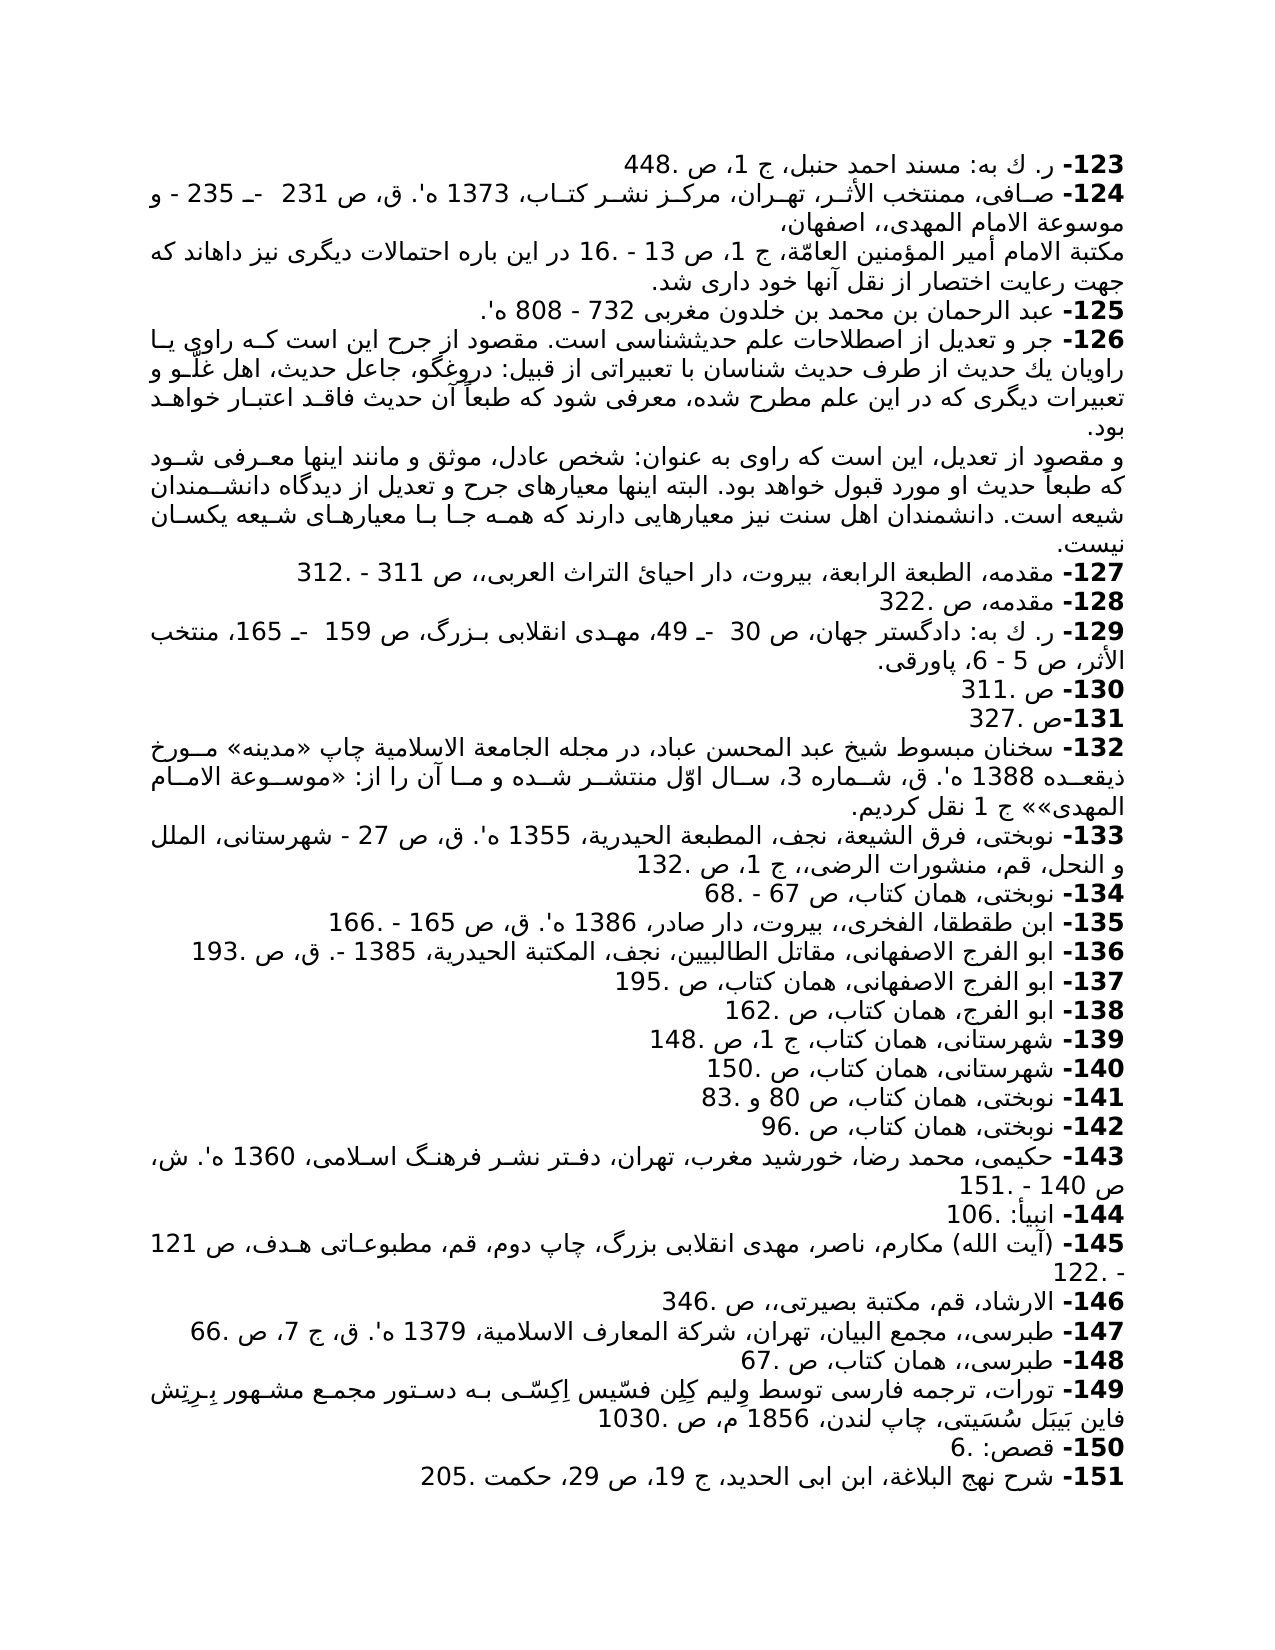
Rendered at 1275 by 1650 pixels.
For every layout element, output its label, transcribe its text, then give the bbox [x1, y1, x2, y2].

text 146- الارشاد، قم، مكتبة بصیرتى،، ص .346 [150, 1287, 1125, 1317]
text 150- قصص: .6 [150, 1433, 1125, 1462]
text 125- عبد الرحمان بن محمد بن خلدون مغربى 732 - 808 ه'. [150, 296, 1125, 325]
text 145- (آیت الله) مكارم، ناصر، مهدى انقلابى بزرگ، چاپ دوم، قم، مطبوعاتى هدف، ص 121 - .122 [150, 1229, 1125, 1287]
text 126- جر و تعدیل از اصطلاحات علم حدیث‏شناسى است. مقصود از جرح این است كه راوى یا راویان یك حدیث از طرف حدیث شناسان با تعبیراتى از قبیل: دروغگو، جاعل حدیث، اهل غلّو و تعبیرات دیگرى كه در این علم مطرح شده، معرفى شود كه طبعاً آن حدیث فاقد اعتبار خواهد بود. [150, 325, 1125, 442]
text 131-ص .327 [150, 704, 1125, 733]
text 148- طبرسى،، همان كتاب، ص .67 [150, 1346, 1125, 1375]
text 138- ابو الفرج، همان كتاب، ص .162 [150, 996, 1125, 1025]
text مكتبة الامام أمیر المؤمنین العامّة، ج 1، ص 13 - .16 در این باره احتمالات دیگرى نیز داه‏اند كه جهت رعایت اختصار از نقل آنها خود دارى شد. [150, 237, 1125, 296]
text 127- مقدمه، الطبعة الرابعة، بیروت، دار احیائ التراث العربى،، ص 311 - .312 [150, 558, 1125, 587]
text 139- شهرستانى، همان كتاب، ج 1، ص .148 [150, 1025, 1125, 1054]
text 134- نوبختى، همان كتاب، ص 67 - .68 [150, 879, 1125, 908]
text 133- نوبختى، فرق الشیعة، نجف، المطبعة الحیدریة، 1355 ه'. ق، ص 27 - شهرستانى، الملل و النحل، قم، منشورات الرضى،، ج 1، ص .132 [150, 821, 1125, 879]
text 142- نوبختى، همان كتاب، ص .96 [150, 1112, 1125, 1142]
text 141- نوبختى، همان كتاب، ص 80 و .83 [150, 1083, 1125, 1112]
text 137- ابو الفرج الاصفهانى، همان كتاب، ص .195 [150, 967, 1125, 996]
text 151- شرح نهج البلاغة، ابن ابى الحدید، ج 19، ص 29، حكمت .205 [150, 1462, 1125, 1492]
text 149- تورات، ترجمه فارسى توسط وِلیم كِلِن فسّیس اِكِسّى به دستور مجمع مشهور بِرِتِش فاین بَیبَل سُسَیتى، چاپ لندن، 1856 م، ص .1030 [150, 1375, 1125, 1433]
text 123- ر. ك به: مسند احمد حنبل، ج 1، ص .448 [150, 150, 1125, 179]
text 136- ابو الفرج الاصفهانى، مقاتل الطالبیین، نجف، المكتبة الحیدریة، 1385 -. ق، ص .193 [150, 937, 1125, 967]
text 147- طبرسى،، مجمع البیان، تهران، شركة المعارف الاسلامیة، 1379 ه'. ق، ج 7، ص .66 [150, 1317, 1125, 1346]
text و مقصود از تعدیل، این است كه راوى به عنوان: شخص عادل، موثق و مانند اینها معرفى شود كه طبعاً حدیث او مورد قبول خواهد بود. البته اینها معیارهاى جرح و تعدیل از دیدگاه دانشمندان شیعه است. دانشمندان اهل سنت نیز معیارهایى دارند كه همه جا با معیارهاى شیعه یكسان نیست. [150, 442, 1125, 558]
text 140- شهرستانى، همان كتاب، ص .150 [150, 1054, 1125, 1083]
text 128- مقدمه، ص .322 [150, 587, 1125, 617]
text 130- ص .311 [150, 675, 1125, 704]
text 132- سخنان مبسوط شیخ عبد المحسن عباد، در مجله الجامعة الاسلامیة چاپ «مدینه» مورخ ذیقعده 1388 ه'. ق، شماره 3، سال اوّل منتشر شده و ما آن را از: «موسوعة الامام المهدى»» ج 1 نقل كردیم. [150, 733, 1125, 821]
text 135- ابن طقطقا، الفخرى،، بیروت، دار صادر، 1386 ه'. ق، ص 165 - .166 [150, 908, 1125, 937]
text 144- انبیأ: .106 [150, 1200, 1125, 1229]
text 124- صافى، ممنتخب الأثر، تهران، مركز نشر كتاب، 1373 ه'. ق، ص 231 - 235 - و موسوعة الامام المهدى،، اصفهان، [150, 179, 1125, 237]
text 129- ر. ك به: دادگستر جهان، ص 30 - 49، مهدى انقلابى بزرگ، ص 159 - 165، منتخب الأثر، ص 5 - 6، پاورقى. [150, 617, 1125, 675]
text 143- حكیمى، محمد رضا، خورشید مغرب، تهران، دفتر نشر فرهنگ اسلامى، 1360 ه'. ش، ص 140 - .151 [150, 1142, 1125, 1200]
